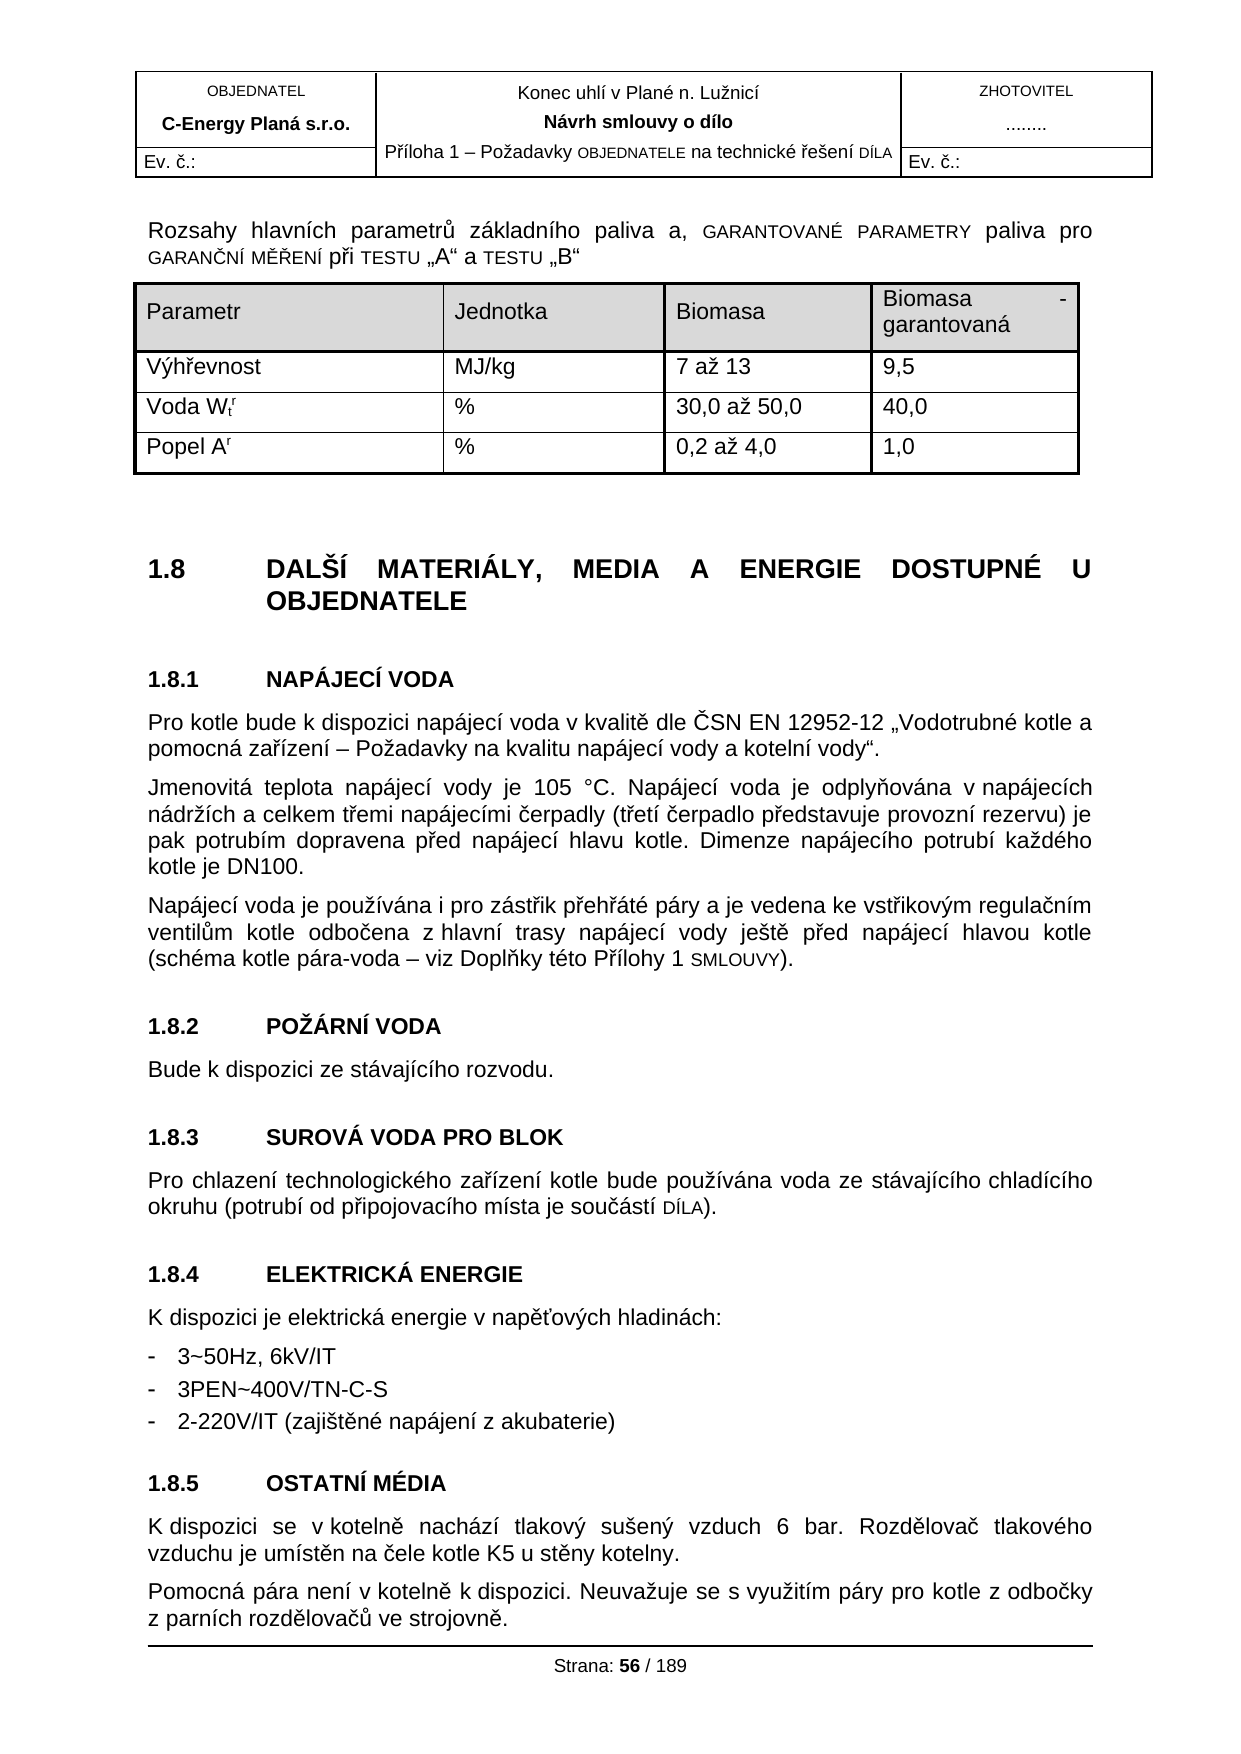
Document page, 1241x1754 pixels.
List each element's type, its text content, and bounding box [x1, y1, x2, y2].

list  3~50Hz, 6kV/IT [148, 1343, 1093, 1369]
list  2-220V/IT (zajištěné napájení z akubaterie) [148, 1408, 1093, 1435]
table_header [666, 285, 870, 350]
subtitle 1.8.3 Surová voda pro blok [148, 1124, 1093, 1150]
subtitle 1.8.1 Napájecí voda [148, 666, 1093, 692]
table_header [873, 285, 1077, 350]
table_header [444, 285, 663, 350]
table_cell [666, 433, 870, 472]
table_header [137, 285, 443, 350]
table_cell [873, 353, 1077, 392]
subtitle 1.8.4 Elektrická energie [148, 1261, 1093, 1288]
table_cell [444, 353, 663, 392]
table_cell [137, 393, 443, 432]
list  3PEN~400V/TN-C-S [148, 1376, 1093, 1402]
text K dispozici se v kotelně nachází tlakový sušený vzduch 6 bar. Rozdělovač tlakového vzduchu je umístěn na čele kotle K5 u stěny kotelny. [148, 1513, 1093, 1566]
subtitle 1.8 Další materiály, media a energie dostupné u OBJEDNATELE [148, 553, 1093, 616]
text Napájecí voda je používána i pro zástřik přehřáté páry a je vedena ke vstřikovým regulačním ventilům kotle odbočena z hlavní trasy napájecí vody ještě před napájecí hlavou kotle (schéma kotle pára-voda – viz Doplňky této Přílohy 1 smlouvy). [148, 892, 1093, 971]
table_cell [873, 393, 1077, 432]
text Pro chlazení technologického zařízení kotle bude používána voda ze stávajícího chladícího okruhu (potrubí od připojovacího místa je součástí díla). [148, 1167, 1093, 1219]
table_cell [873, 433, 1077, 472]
text Jmenovitá teplota napájecí vody je 105 °C. Napájecí voda je odplyňována v napájecích nádržích a celkem třemi napájecími čerpadly (třetí čerpadlo představuje provozní rezervu) je pak potrubím dopravena před napájecí hlavu kotle. Dimenze napájecího potrubí každého kotle je DN100. [148, 774, 1093, 879]
text K dispozici je elektrická energie v napěťových hladinách: [148, 1304, 1093, 1331]
subtitle 1.8.5 Ostatní média [148, 1470, 1093, 1496]
text Bude k dispozici ze stávajícího rozvodu. [148, 1056, 1093, 1082]
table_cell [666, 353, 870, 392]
text Pomocná pára není v kotelně k dispozici. Neuvažuje se s využitím páry pro kotle z odbočky z parních rozdělovačů ve strojovně. [148, 1578, 1093, 1631]
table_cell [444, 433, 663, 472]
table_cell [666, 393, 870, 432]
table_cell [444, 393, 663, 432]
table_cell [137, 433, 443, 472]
text Pro kotle bude k dispozici napájecí voda v kvalitě dle ČSN EN 12952-12 „Vodotrubné kotle a pomocná zařízení – Požadavky na kvalitu napájecí vody a kotelní vody“. [148, 709, 1093, 762]
text Rozsahy hlavních parametrů základního paliva a, garantované parametry paliva pro garanční měření při testu „A“ a testu „B“ [148, 217, 1093, 269]
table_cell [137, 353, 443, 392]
subtitle 1.8.2 Požární voda [148, 1013, 1093, 1039]
